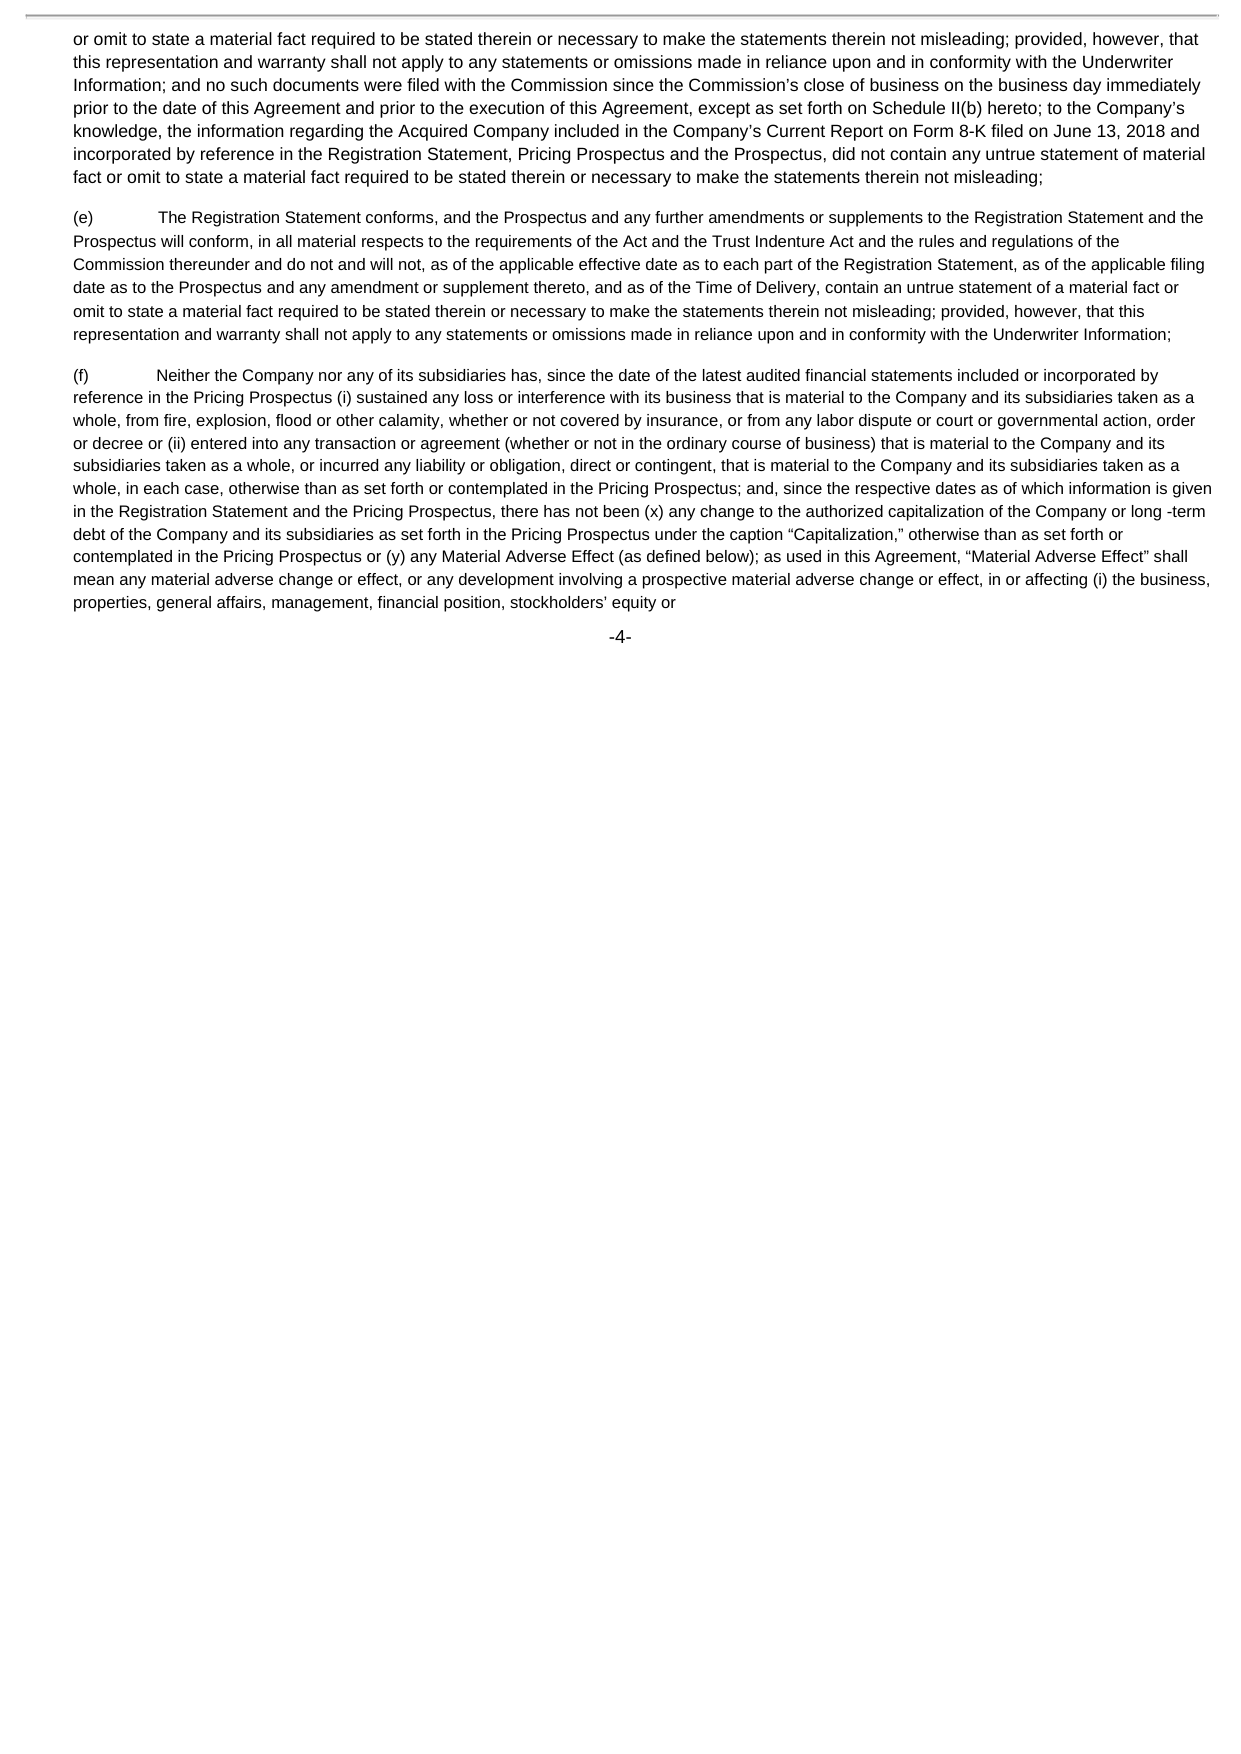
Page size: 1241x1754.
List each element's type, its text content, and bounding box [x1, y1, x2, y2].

text -4- [73, 626, 1167, 648]
list Neither the Company nor any of its subsidiaries has, since the date of the latest audited financial statements included or incorporated by reference in the Pricing Prospectus (i) sustained any loss or interference with its business that is material to the Company and its subsidiaries taken as a whole, from fire, explosion, flood or other calamity, whether or not covered by insurance, or from any labor dispute or court or governmental action, order or decree or (ii) entered into any transaction or agreement (whether or not in the ordinary course of business) that is material to the Company and its subsidiaries taken as a whole, or incurred any liability or obligation, direct or contingent, that is material to the Company and its subsidiaries taken as a whole, in each case, otherwise than as set forth or contemplated in the Pricing Prospectus; and, since the respective dates as of which information is given in the Registration Statement and the Pricing Prospectus, there has not been (x) any change to the authorized capitalization of the Company or long -term debt of the Company and its subsidiaries as set forth in the Pricing Prospectus under the caption “Capitalization,” otherwise than as set forth or contemplated in the Pricing Prospectus or (y) any Material Adverse Effect (as defined below); as used in this Agreement, “Material Adverse Effect” shall mean any material adverse change or effect, or any development involving a prospective material adverse change or effect, in or affecting (i) the business, properties, general affairs, management, financial position, stockholders’ equity or [73, 365, 1215, 612]
picture [23, 14, 1220, 21]
text or omit to state a material fact required to be stated therein or necessary to make the statements therein not misleading; provided, however, that this representation and warranty shall not apply to any statements or omissions made in reliance upon and in conformity with the Underwriter Information; and no such documents were filed with the Commission since the Commission’s close of business on the business day immediately prior to the date of this Agreement and prior to the execution of this Agreement, except as set forth on Schedule II(b) hereto; to the Company’s knowledge, the information regarding the Acquired Company included in the Company’s Current Report on Form 8-K filed on June 13, 2018 and incorporated by reference in the Registration Statement, Pricing Prospectus and the Prospectus, did not contain any untrue statement of material fact or omit to state a material fact required to be stated therein or necessary to make the statements therein not misleading; [73, 28, 1213, 187]
list The Registration Statement conforms, and the Prospectus and any further amendments or supplements to the Registration Statement and the Prospectus will conform, in all material respects to the requirements of the Act and the Trust Indenture Act and the rules and regulations of the Commission thereunder and do not and will not, as of the applicable effective date as to each part of the Registration Statement, as of the applicable filing date as to the Prospectus and any amendment or supplement thereto, and as of the Time of Delivery, contain an untrue statement of a material fact or omit to state a material fact required to be stated therein or necessary to make the statements therein not misleading; provided, however, that this representation and warranty shall not apply to any statements or omissions made in reliance upon and in conformity with the Underwriter Information; [73, 208, 1215, 344]
